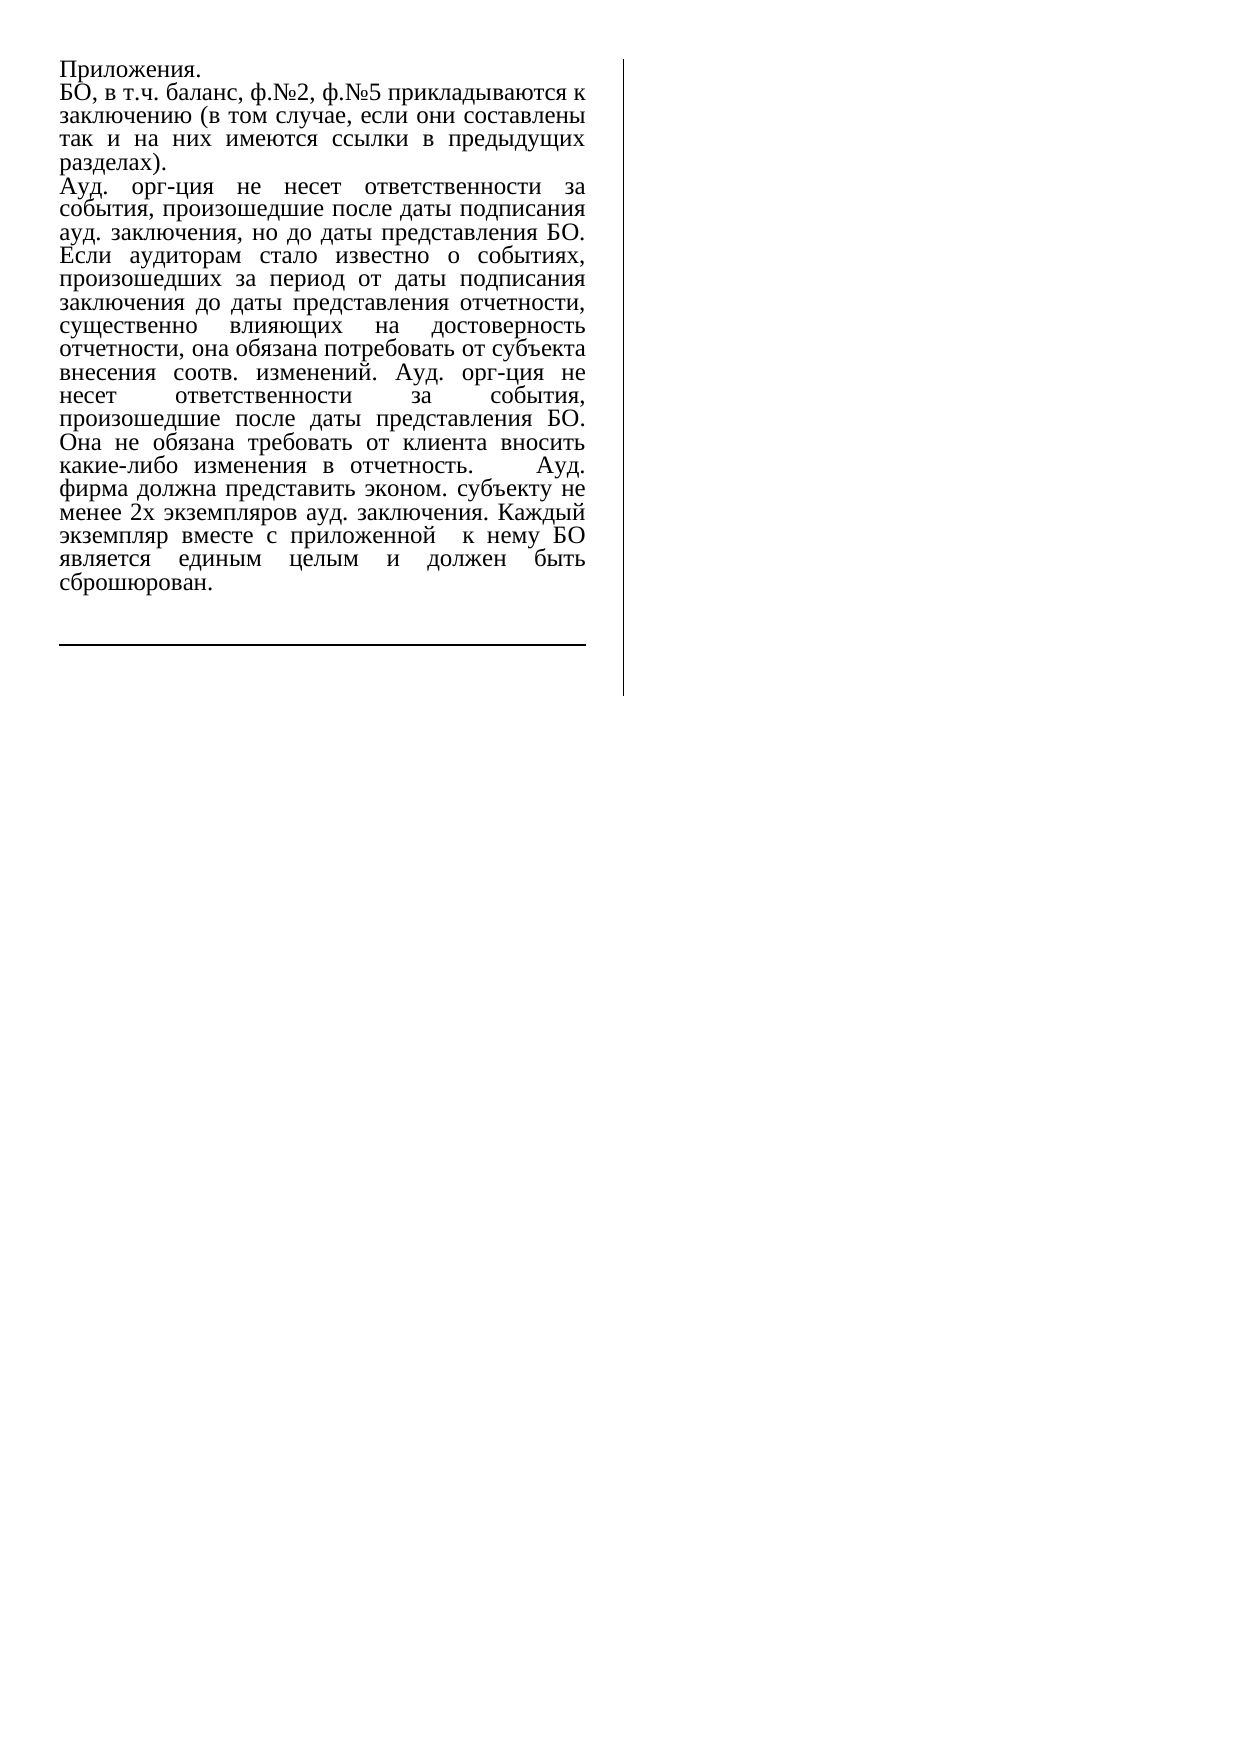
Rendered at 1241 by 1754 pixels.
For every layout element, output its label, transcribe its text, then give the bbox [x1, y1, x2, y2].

text Ауд. орг-ция не несет ответственности за события, произошедшие после даты подписания ауд. заключения, но до даты представления БО. Если аудиторам стало известно о событиях, произошедших за период от даты подписания заключения до даты представления отчетности, существенно влияющих на достоверность отчетности, она обязана потребовать от субъекта внесения соотв. изменений. Ауд. орг-ция не несет ответственности за события, произошедшие после даты представления БО. Она не обязана требовать от клиента вносить какие-либо изменения в отчетность. Ауд. фирма должна представить эконом. субъекту не менее 2х экземпляров ауд. заключения. Каждый экземпляр вместе с приложенной к нему БО является единым целым и должен быть сброшюрован. [59, 176, 586, 595]
text БО, в т.ч. баланс, ф.№2, ф.№5 прикладываются к заключению (в том случае, если они составлены так и на них имеются ссылки в предыдущих разделах). [59, 82, 586, 176]
text Приложения. [59, 59, 586, 82]
